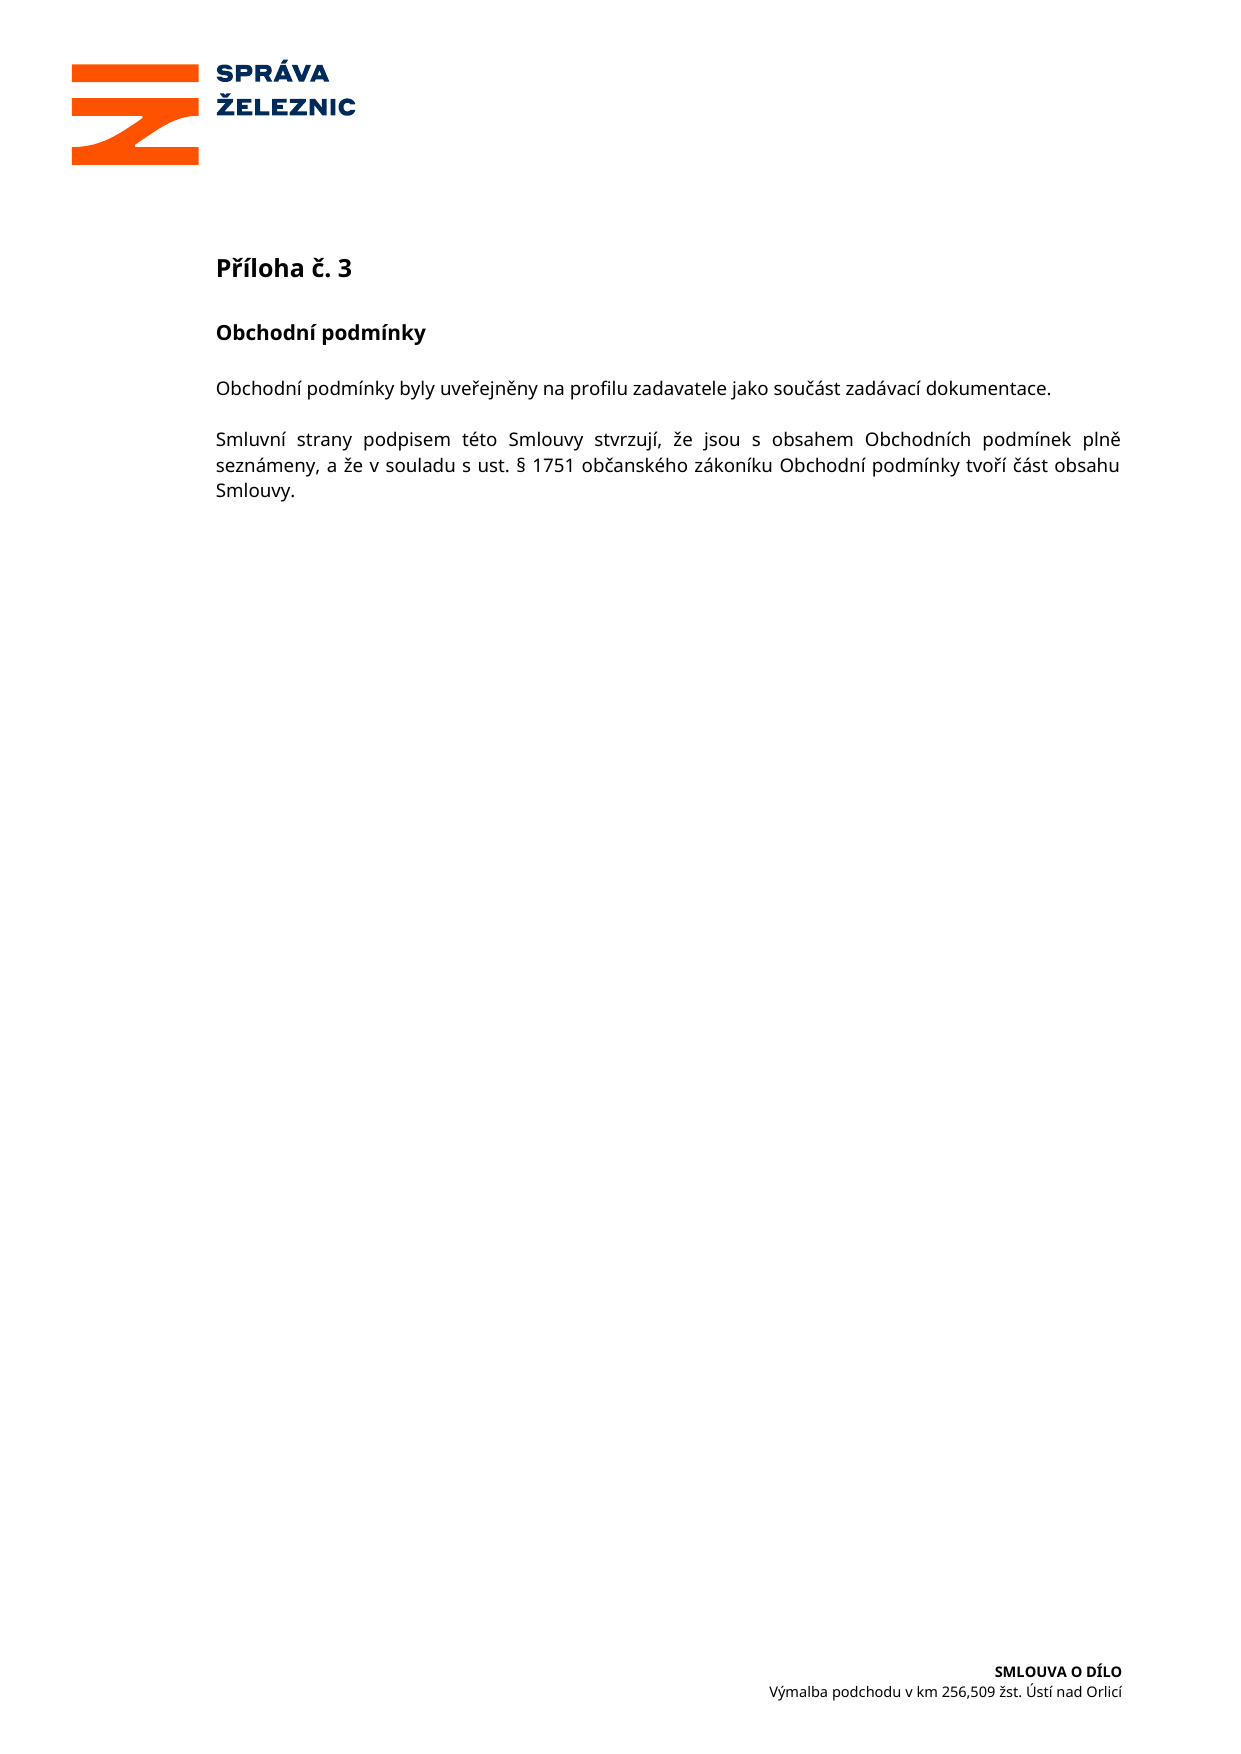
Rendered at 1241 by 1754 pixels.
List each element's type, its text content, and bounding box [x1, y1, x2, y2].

text Obchodní podmínky byly uveřejněny na profilu zadavatele jako součást zadávací dokumentace. [216, 375, 1122, 401]
text Smluvní strany podpisem této Smlouvy stvrzují, že jsou s obsahem Obchodních podmínek plně seznámeny, a že v souladu s ust. § 1751 občanského zákoníku Obchodní podmínky tvoří část obsahu Smlouvy. [216, 426, 1122, 503]
text Obchodní podmínky [216, 318, 1122, 347]
text Příloha č. 3 [216, 250, 1122, 284]
